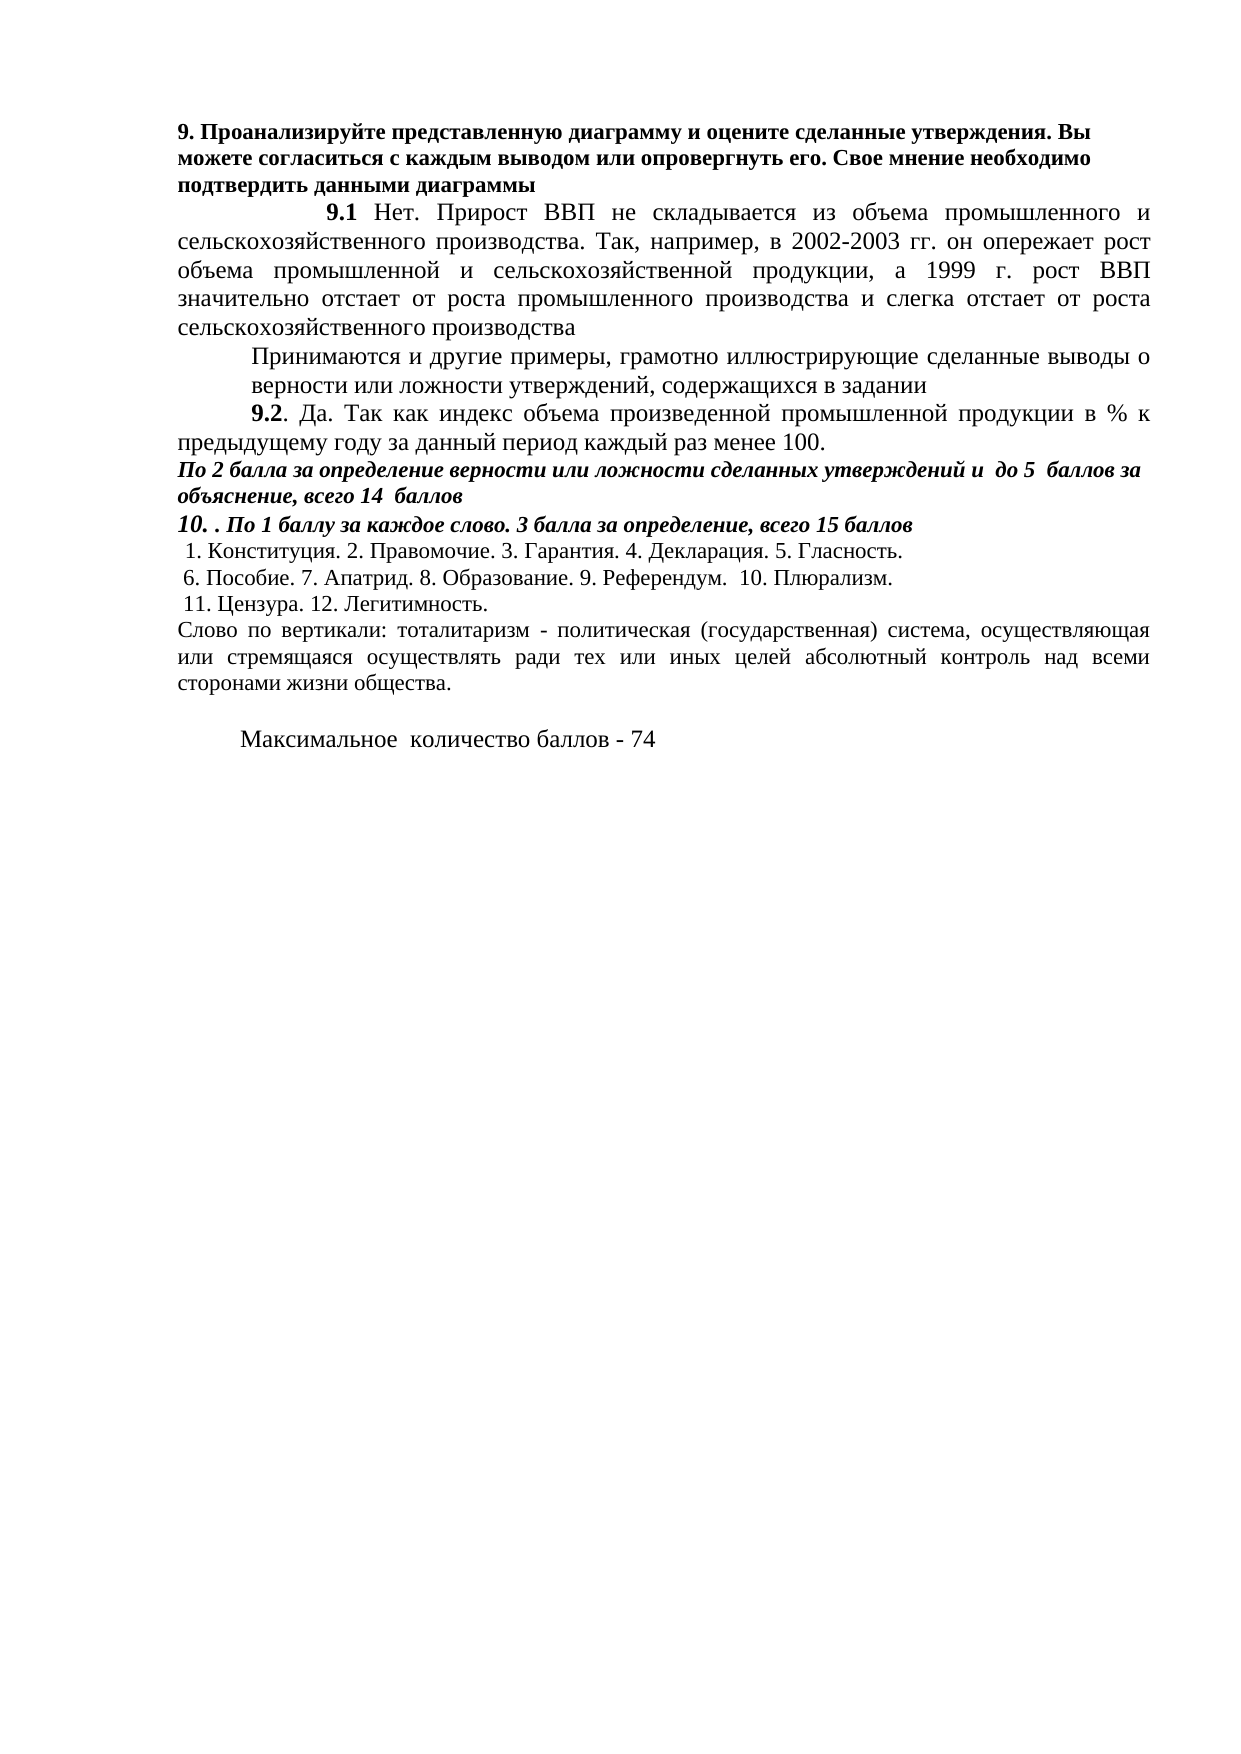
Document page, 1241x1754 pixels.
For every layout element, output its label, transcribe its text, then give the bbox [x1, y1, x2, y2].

text 11. Цензура. 12. Легитимность. [177, 590, 1152, 616]
text 1. Конституция. 2. Правомочие. 3. Гарантия. 4. Декларация. 5. Гласность. [177, 537, 1152, 564]
text 9. Проанализируйте представленную диаграмму и оцените сделанные утверждения. Вы можете согласиться с каждым выводом или опровергнуть его. Свое мнение необходимо подтвердить данными диаграммы [177, 118, 1152, 197]
text Слово по вертикали: тоталитаризм - политическая (государственная) система, осуществляющая или стремящаяся осуществлять ради тех или иных целей абсолютный контроль над всеми сторонами жизни общества. [177, 616, 1152, 696]
text 10. . По 1 баллу за каждое слово. 3 балла за определение, всего 15 баллов [177, 509, 1152, 537]
text 9.2. Да. Так как индекс объема произведенной промышленной продукции в % к предыдущему году за данный период каждый раз менее 100. [177, 398, 1152, 456]
text Максимальное количество баллов - 74 [240, 724, 1152, 753]
text Принимаются и другие примеры, грамотно иллюстрирующие сделанные выводы о верности или ложности утверждений, содержащихся в задании [251, 341, 1152, 398]
text 6. Пособие. 7. Апатрид. 8. Образование. 9. Референдум. 10. Плюрализм. [177, 564, 1152, 590]
text По 2 балла за определение верности или ложности сделанных утверждений и до 5 баллов за объяснение, всего 14 баллов [177, 456, 1152, 509]
text 9.1 Нет. Прирост ВВП не складывается из объема промышленного и сельскохозяйственного производства. Так, например, в 2002-2003 гг. он опережает рост объема промышленной и сельскохозяйственной продукции, а 1999 г. рост ВВП значительно отстает от роста промышленного производства и слегка отстает от роста сельскохозяйственного производства [177, 197, 1152, 341]
